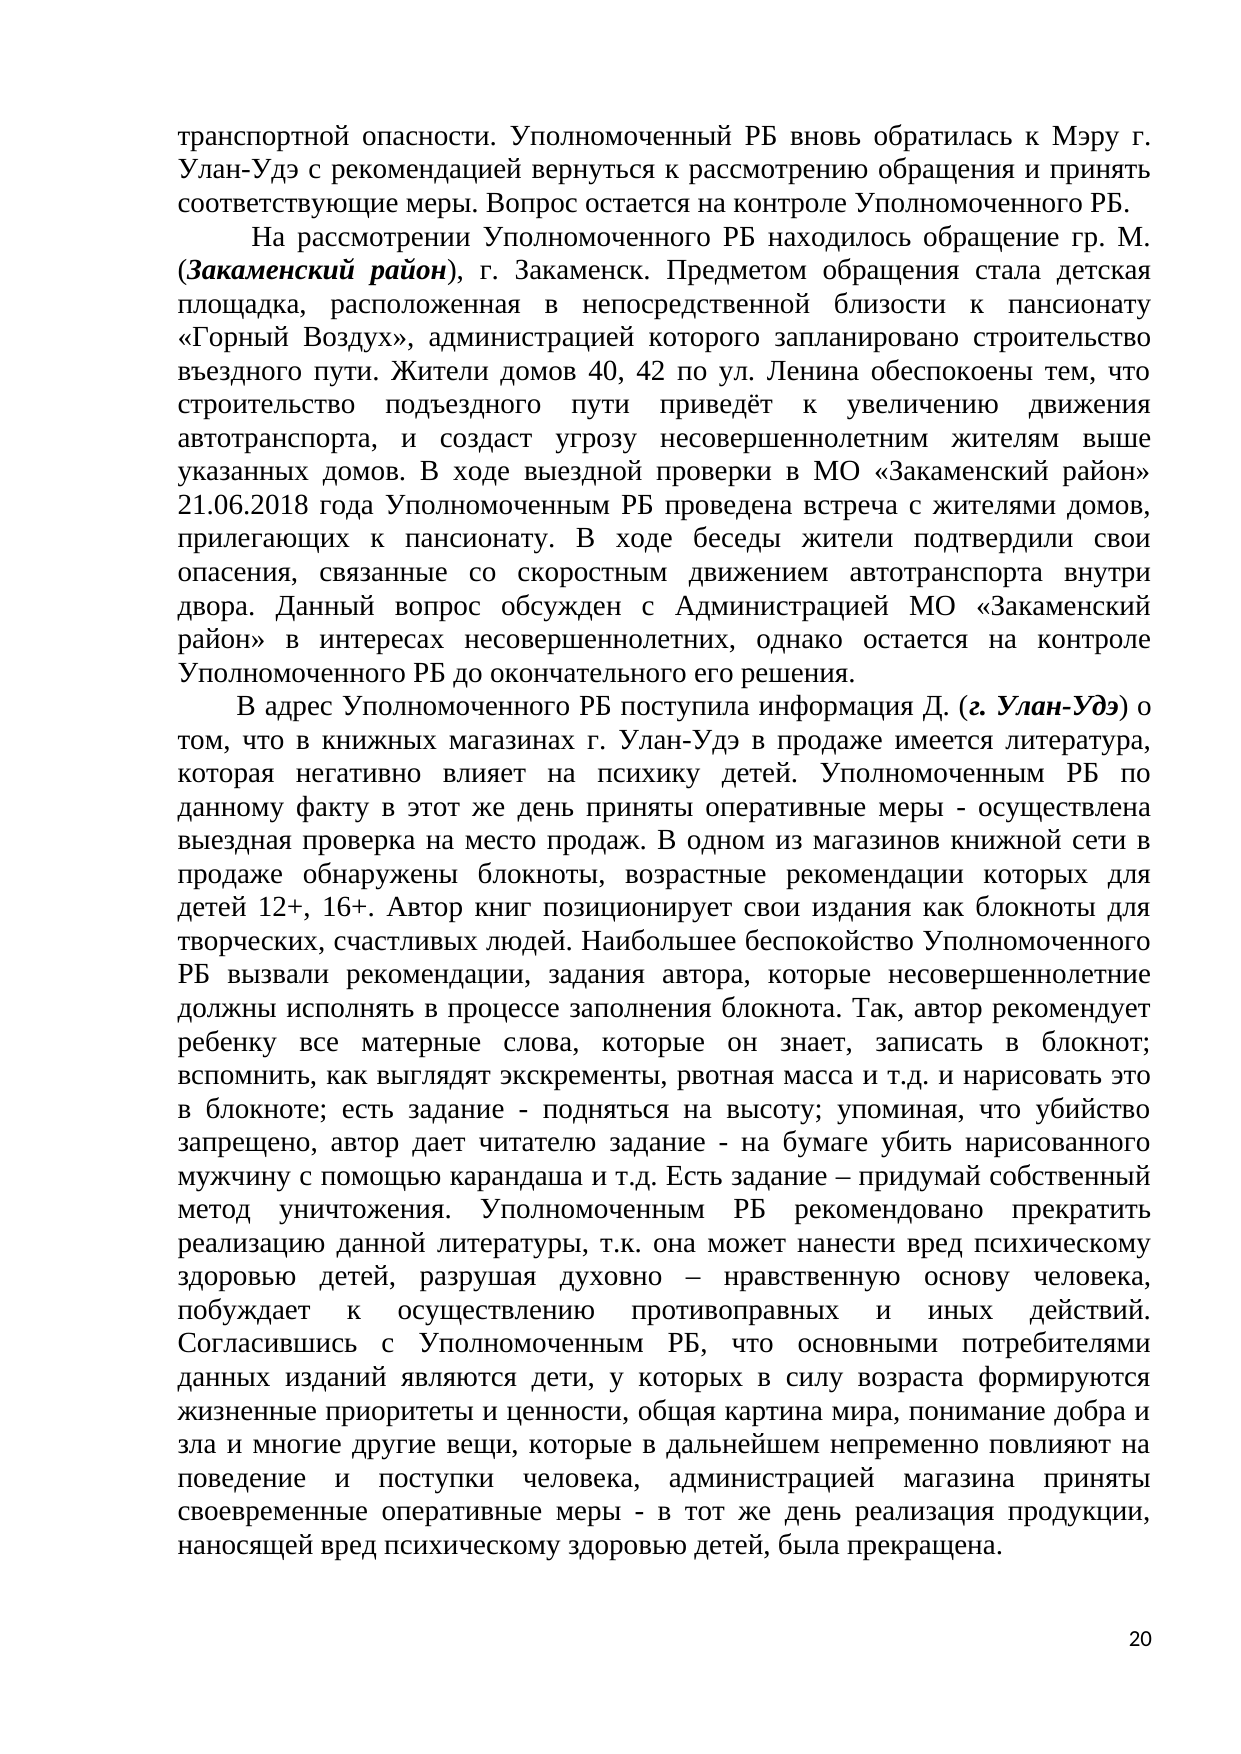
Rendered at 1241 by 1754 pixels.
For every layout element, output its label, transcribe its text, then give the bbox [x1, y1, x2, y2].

text На рассмотрении Уполномоченного РБ находилось обращение гр. М. (Закаменский район), г. Закаменск. Предметом обращения стала детская площадка, расположенная в непосредственной близости к пансионату «Горный Воздух», администрацией которого запланировано строительство въездного пути. Жители домов 40, 42 по ул. Ленина обеспокоены тем, что строительство подъездного пути приведёт к увеличению движения автотранспорта, и создаст угрозу несовершеннолетним жителям выше указанных домов. В ходе выездной проверки в МО «Закаменский район» 21.06.2018 года Уполномоченным РБ проведена встреча с жителями домов, прилегающих к пансионату. В ходе беседы жители подтвердили свои опасения, связанные со скоростным движением автотранспорта внутри двора. Данный вопрос обсужден с Администрацией МО «Закаменский район» в интересах несовершеннолетних, однако остается на контроле Уполномоченного РБ до окончательного его решения. [177, 219, 1152, 688]
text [177, 118, 1152, 219]
text В адрес Уполномоченного РБ поступила информация Д. (г. Улан-Удэ) о том, что в книжных магазинах г. Улан-Удэ в продаже имеется литература, которая негативно влияет на психику детей. Уполномоченным РБ по данному факту в этот же день приняты оперативные меры - осуществлена выездная проверка на место продаж. В одном из магазинов книжной сети в продаже обнаружены блокноты, возрастные рекомендации которых для детей 12+, 16+. Автор книг позиционирует свои издания как блокноты для творческих, счастливых людей. Наибольшее беспокойство Уполномоченного РБ вызвали рекомендации, задания автора, которые несовершеннолетние должны исполнять в процессе заполнения блокнота. Так, автор рекомендует ребенку все матерные слова, которые он знает, записать в блокнот; вспомнить, как выглядят экскременты, рвотная масса и т.д. и нарисовать это в блокноте; есть задание - подняться на высоту; упоминая, что убийство запрещено, автор дает читателю задание - на бумаге убить нарисованного мужчину с помощью карандаша и т.д. Есть задание – придумай собственный метод уничтожения. Уполномоченным РБ рекомендовано прекратить реализацию данной литературы, т.к. она может нанести вред психическому здоровью детей, разрушая духовно – нравственную основу человека, побуждает к осуществлению противоправных и иных действий. Согласившись с Уполномоченным РБ, что основными потребителями данных изданий являются дети, у которых в силу возраста формируются жизненные приоритеты и ценности, общая картина мира, понимание добра и зла и многие другие вещи, которые в дальнейшем непременно повлияют на поведение и поступки человека, администрацией магазина приняты своевременные оперативные меры - в тот же день реализация продукции, наносящей вред психическому здоровью детей, была прекращена. [177, 688, 1152, 1560]
